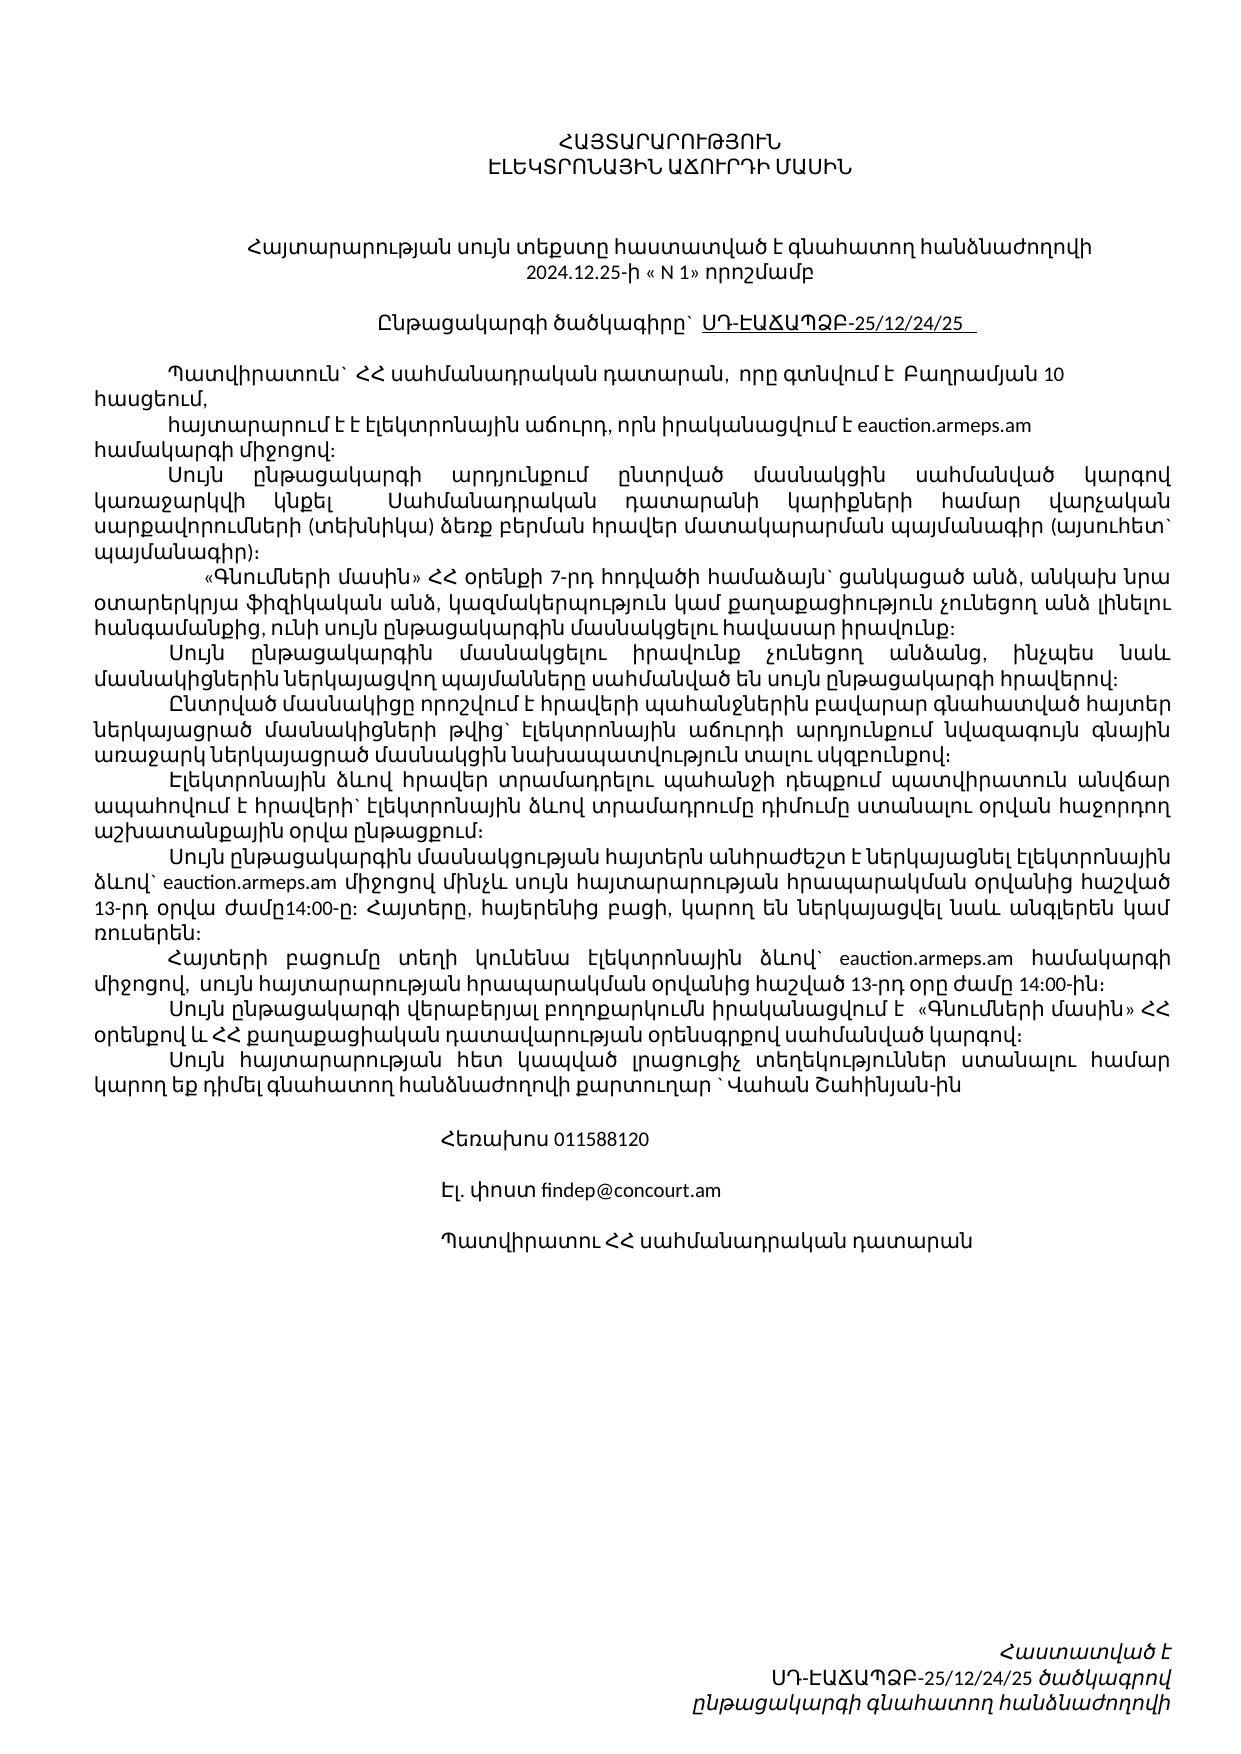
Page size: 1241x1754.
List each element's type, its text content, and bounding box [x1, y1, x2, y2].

text ընթացակարգի գնահատող հանձնաժողովի [94, 1690, 1171, 1716]
text Սույն ընթացակարգի վերաբերյալ բողոքարկումն իրականացվում է «Գնումների մասին» ՀՀ օրենքով և ՀՀ քաղաքացիական դատավարության օրենսգրքով սահմանված կարգով։ [94, 996, 1171, 1047]
text Հայտարարության սույն տեքստը հաստատված է գնահատող հանձնաժողովի [94, 234, 1171, 259]
text Էլ. փոստ findep@concourt.am [94, 1177, 1171, 1203]
text Հայտերի բացումը տեղի կունենա էլեկտրոնային ձևով` eauction.armeps.am համակարգի միջոցով, սույն հայտարարության հրապարակման օրվանից հաշված 13-րդ օրը ժամը 14:00-ին։ [94, 946, 1171, 996]
text Սույն ընթացակարգին մասնակցելու իրավունք չունեցող անձանց, ինչպես նաև մասնակիցներին ներկայացվող պայմանները սահմանված են սույն ընթացակարգի հրավերով: [94, 641, 1171, 691]
text Հաստատված է [94, 1639, 1171, 1665]
text ԷԼԵԿՏՐՈՆԱՅԻՆ ԱՃՈՒՐԴԻ ՄԱՍԻՆ [94, 154, 1171, 180]
text Ընտրված մասնակիցը որոշվում է հրավերի պահանջներին բավարար գնահատված հայտեր ներկայացրած մասնակիցների թվից` էլեկտրոնային աճուրդի արդյունքում նվազագույն գնային առաջարկ ներկայացրած մասնակցին նախապատվություն տալու սկզբունքով։ [94, 691, 1171, 768]
text Պատվիրատուն` ՀՀ սահմանադրական դատարան, որը գտնվում է Բաղրամյան 10 հասցեում, [94, 361, 1171, 412]
text հայտարարում է է էլեկտրոնային աճուրդ, որն իրականացվում է eauction.armeps.am համակարգի միջոցով: [94, 412, 1171, 463]
text Սույն հայտարարության հետ կապված լրացուցիչ տեղեկություններ ստանալու համար կարող եք դիմել գնահատող հանձնաժողովի քարտուղար ` Վահան Շահինյան-ին [94, 1047, 1171, 1098]
text ՀԱՅՏԱՐԱՐՈՒԹՅՈՒՆ [94, 129, 1171, 154]
text Էլեկտրոնային ձևով հրավեր տրամադրելու պահանջի դեպքում պատվիրատուն անվճար ապահովում է հրավերի` էլեկտրոնային ձևով տրամադրումը դիմումը ստանալու օրվան հաջորդող աշխատանքային օրվա ընթացքում։ [94, 768, 1171, 844]
text Ընթացակարգի ծածկագիրը` ՍԴ-ԷԱՃԱՊՁԲ-25/12/24/25 [94, 310, 1171, 336]
text ՍԴ-ԷԱՃԱՊՁԲ-25/12/24/25 ծածկագրով [94, 1665, 1171, 1690]
text 2024.12.25 -ի « N 1» որոշմամբ [94, 259, 1171, 285]
text Պատվիրատու ՀՀ սահմանադրական դատարան [94, 1228, 1171, 1253]
text Սույն ընթացակարգին մասնակցության հայտերն անհրաժեշտ է ներկայացնել էլեկտրոնային ձևով` eauction.armeps.am միջոցով մինչև սույն հայտարարության հրապարակման օրվանից հաշված 13-րդ օրվա ժամը14:00-ը: Հայտերը, հայերենից բացի, կարող են ներկայացվել նաև անգլերեն կամ ռուսերեն: [94, 844, 1171, 946]
text «Գնումների մասին» ՀՀ օրենքի 7-րդ հոդվածի համաձայն` ցանկացած անձ, անկախ նրա օտարերկրյա ֆիզիկական անձ, կազմակերպություն կամ քաղաքացիություն չունեցող անձ լինելու հանգամանքից, ունի սույն ընթացակարգին մասնակցելու հավասար իրավունք: [94, 564, 1171, 641]
text Հեռախոս 011588120 [94, 1126, 1171, 1152]
text Սույն ընթացակարգի արդյունքում ընտրված մասնակցին սահմանված կարգով կառաջարկվի կնքել Սահմանադրական դատարանի կարիքների համար վարչական սարքավորումների (տեխնիկա) ձեռք բերման հրավեր մատակարարման պայմանագիր (այսուհետ` պայմանագիր)։ [94, 463, 1171, 564]
